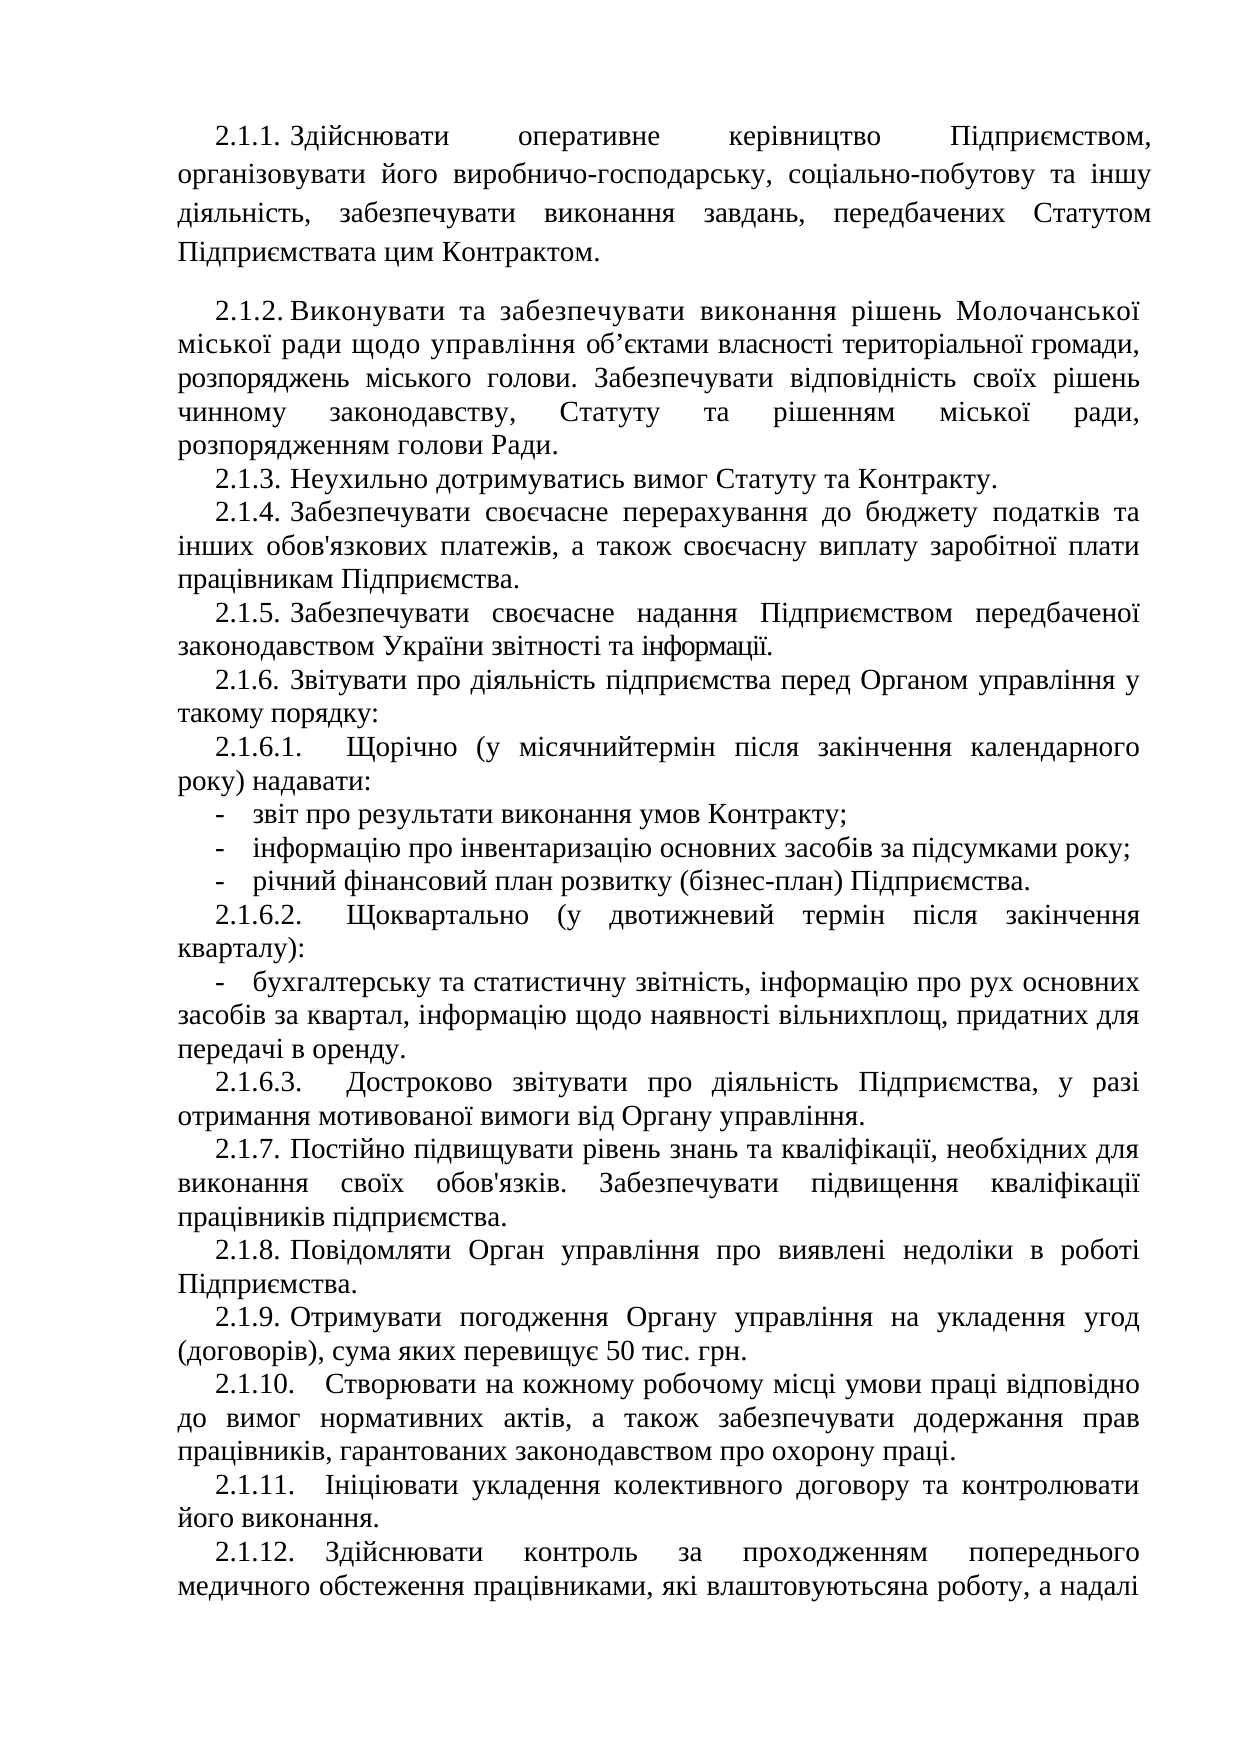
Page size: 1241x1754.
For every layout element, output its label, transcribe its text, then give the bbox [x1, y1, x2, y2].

list Постійно підвищувати рівень знань та кваліфікації, необхідних для виконання своїх обов'язків. Забезпечувати підвищення кваліфікації працівників підприємства. [177, 1132, 1140, 1232]
list Повідомляти Орган управління про виявлені недоліки в роботі Підприємства. [177, 1232, 1140, 1299]
list Ініціювати укладення колективного договору та контролювати його виконання. [177, 1467, 1140, 1534]
list Створювати на кожному робочому місці умови праці відповідно до вимог нормативних актів, а також забезпечувати додержання прав працівників, гарантованих законодавством про охорону праці. [177, 1366, 1140, 1467]
list Забезпечувати своєчасне перерахування до бюджету податків та інших обов'язкових платежів, а також своєчасну виплату заробітної плати працівникам Підприємства. [177, 494, 1140, 595]
list Звітувати про діяльність підприємства перед Органом управління у такому порядку: [177, 662, 1140, 729]
list звіт про результати виконання умов Контракту; [215, 796, 1140, 830]
list Виконувати та забезпечувати виконання рішень Молочанської міської ради щодо управління об’єктами власності територіальної громади, розпоряджень міського голови. Забезпечувати відповідність своїх рішень чинному законодавству, Статуту та рішенням міської ради, розпорядженням голови Ради. [177, 293, 1140, 461]
list Щоквартально (у двотижневий термін після закінчення кварталу): [177, 897, 1140, 964]
list Отримувати погодження Органу управління на укладення угод (договорів), сума яких перевищує 50 тис. грн. [177, 1299, 1140, 1366]
list Забезпечувати своєчасне надання Підприємством передбаченої законодавством України звітності та інформації. [177, 595, 1140, 662]
list бухгалтерську та статистичну звітність, інформацію про рух основних засобів за квартал, інформацію щодо наявності вільнихплощ, придатних для передачі в оренду. [177, 964, 1140, 1064]
list інформацію про інвентаризацію основних засобів за підсумками року; [215, 830, 1140, 863]
list річний фінансовий план розвитку (бізнес-план) Підприємства. [215, 863, 1140, 897]
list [177, 1534, 1140, 1601]
text 2.1.1. Здійснювати оперативне керівництво Підприємством, організовувати його виробничо-господарську, соціально-побутову та іншу діяльність, забезпечувати виконання завдань, передбачених Статутом Підприємствата цим Контрактом. [177, 118, 1152, 267]
list Неухильно дотримуватись вимог Статуту та Контракту. [177, 461, 1140, 494]
list Щорічно (у місячнийтермін після закінчення календарного року) надавати: [177, 729, 1140, 796]
list Достроково звітувати про діяльність Підприємства, у разі отримання мотивованої вимоги від Органу управління. [177, 1064, 1140, 1132]
